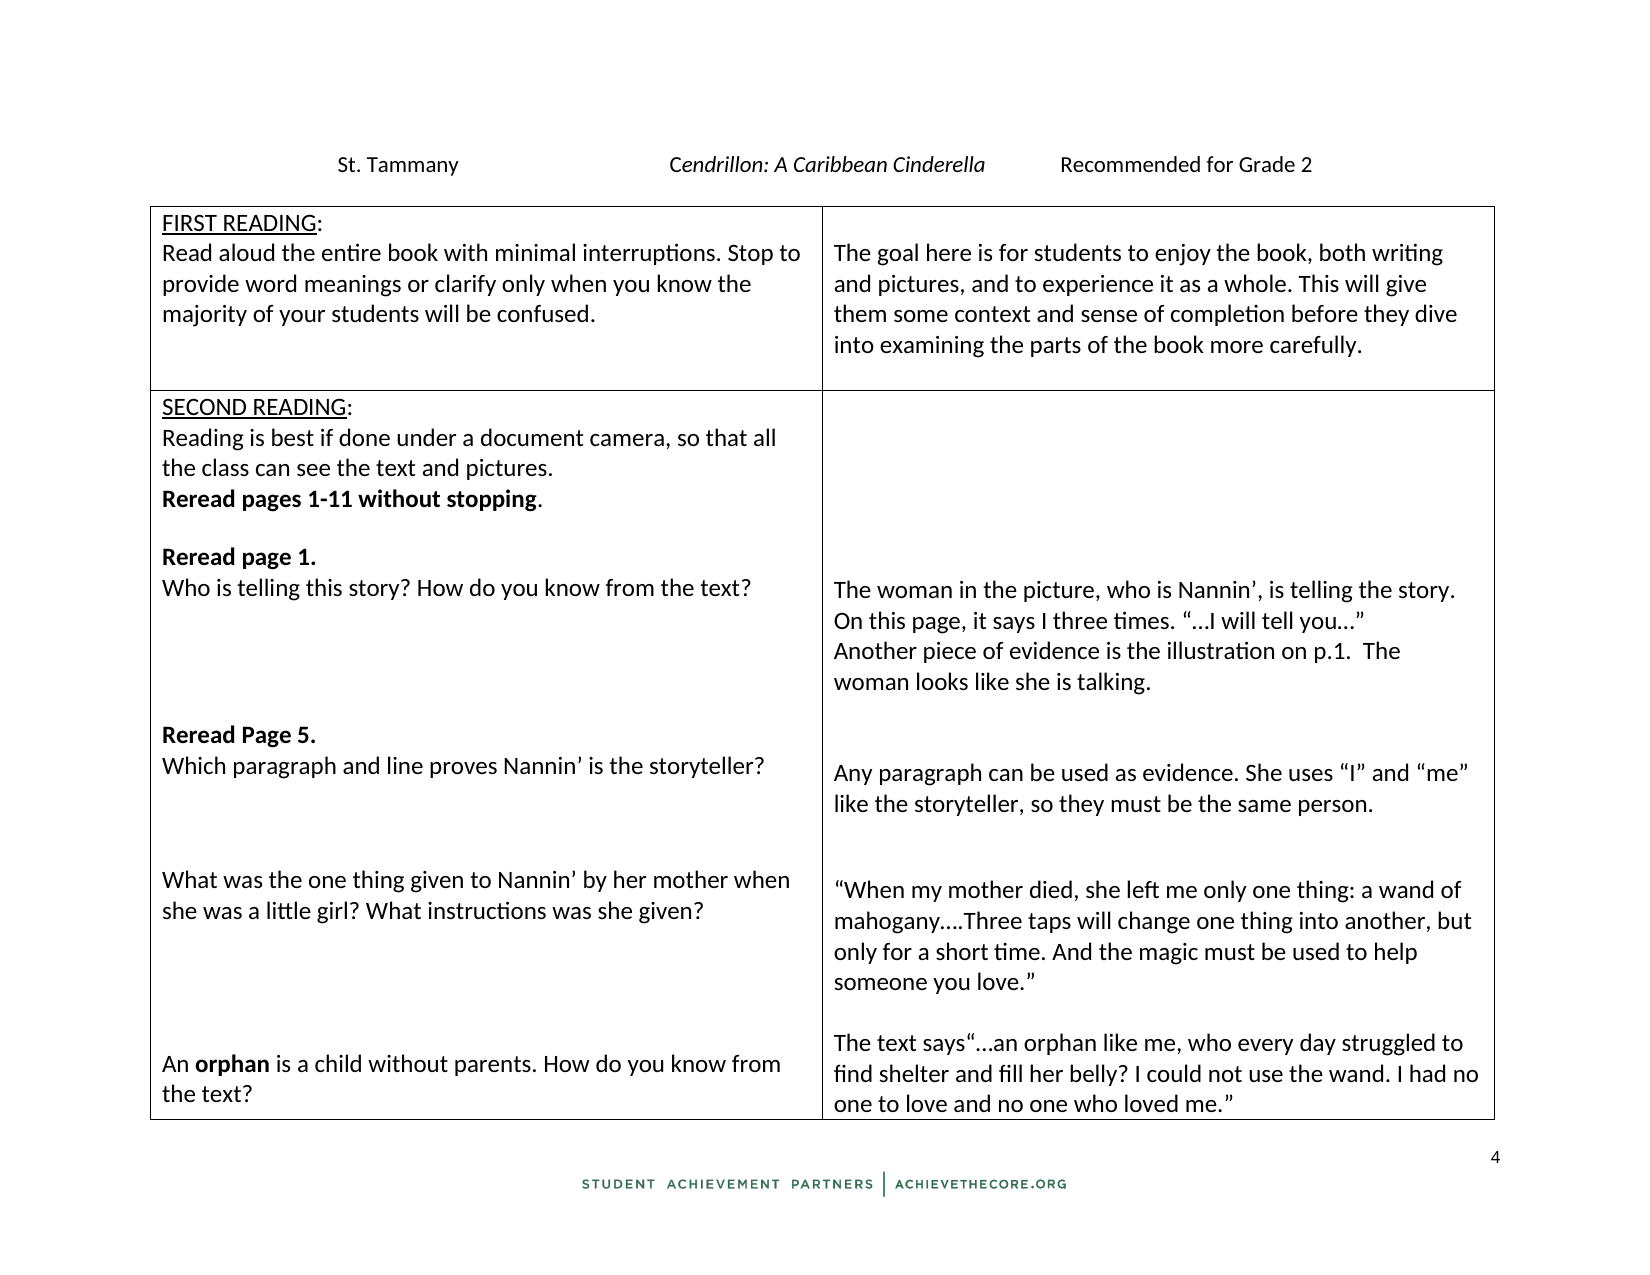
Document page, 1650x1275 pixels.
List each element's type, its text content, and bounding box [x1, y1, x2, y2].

table_cell FIRST READING: Read aloud the entire book with minimal interruptions. Stop to provide word meanings or clarify only when you know the majority of your students will be confused. [151, 207, 822, 390]
table_cell The goal here is for students to enjoy the book, both writing and pictures, and to experience it as a whole. This will give them some context and sense of completion before they dive into examining the parts of the book more carefully. [823, 207, 1494, 390]
picture [571, 1168, 1079, 1200]
